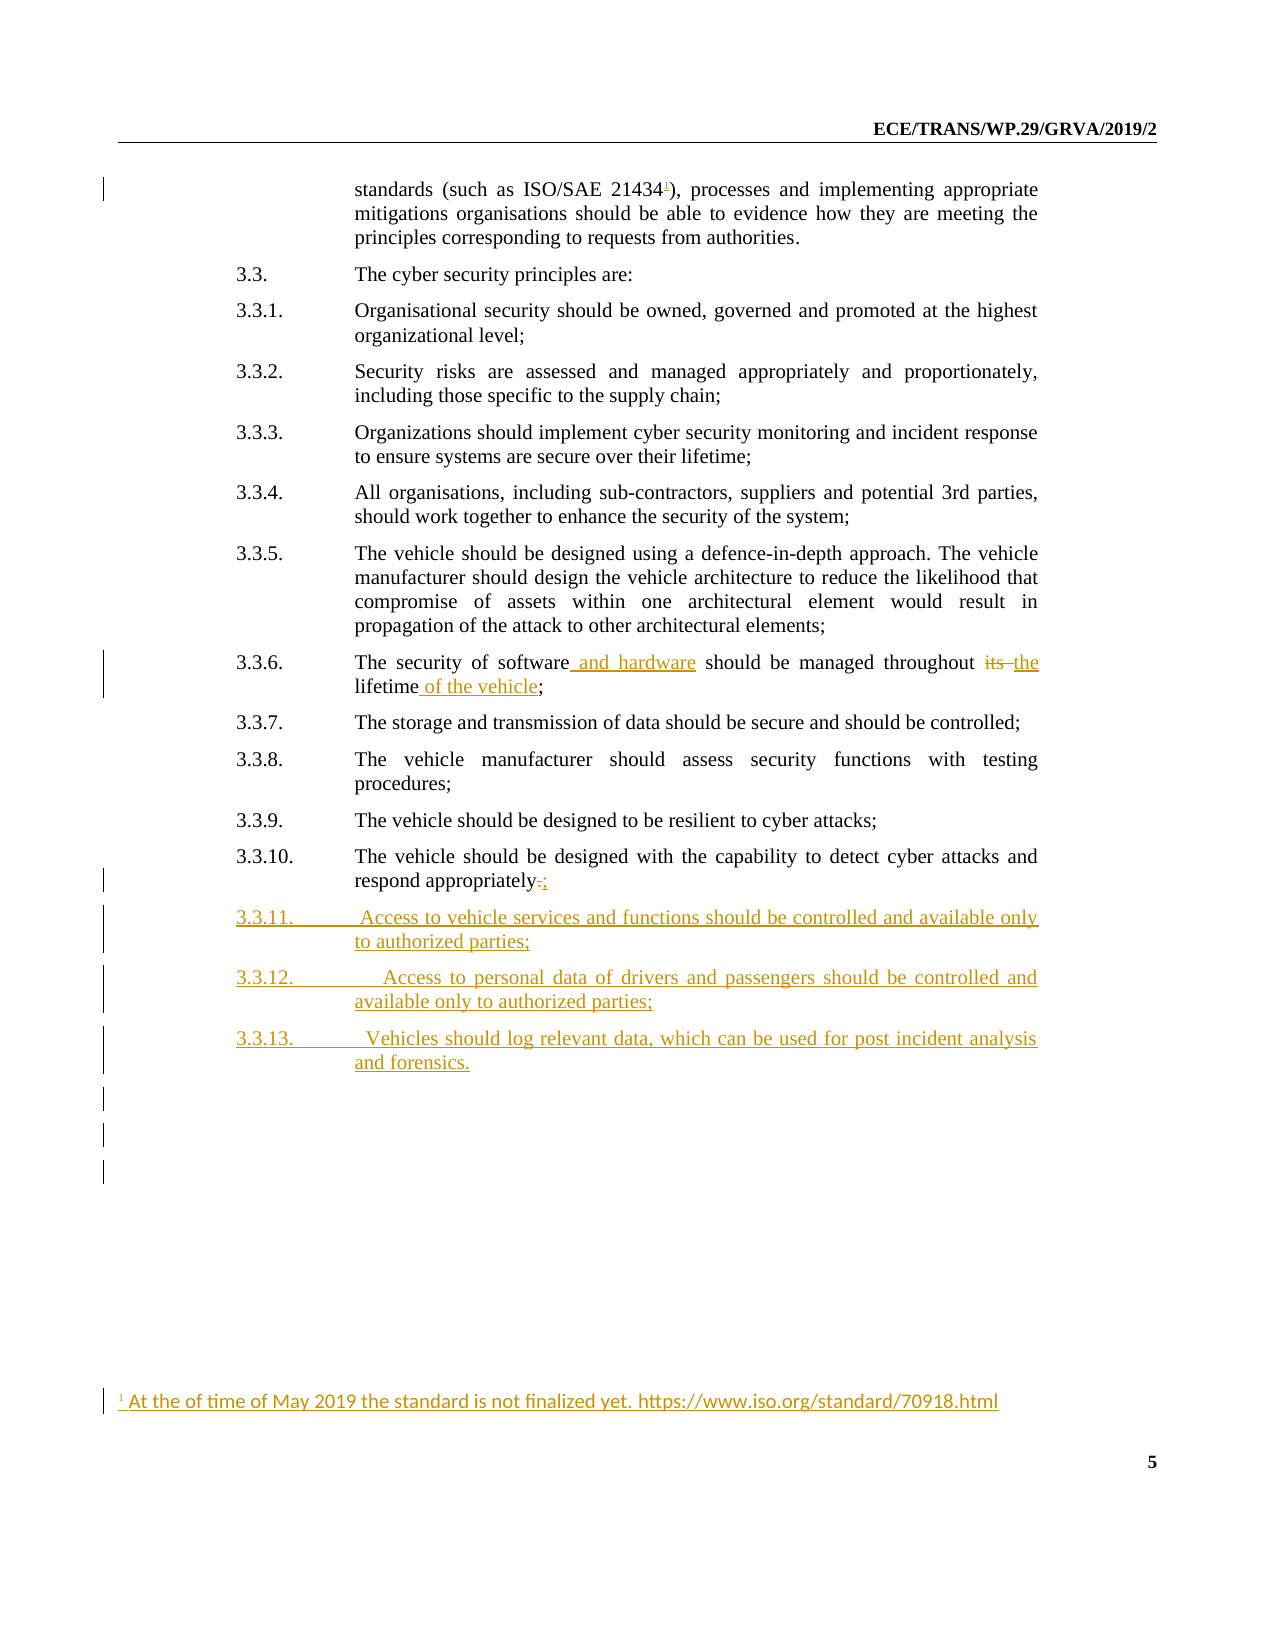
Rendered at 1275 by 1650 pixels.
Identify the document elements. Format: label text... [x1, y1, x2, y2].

text 3.3.3. Organizations should implement cyber security monitoring and incident response to ensure systems are secure over their lifetime; [236, 420, 1039, 468]
text 3.3.7. The storage and transmission of data should be secure and should be controlled; [236, 710, 1039, 734]
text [236, 177, 1039, 249]
text 3.3. The cyber security principles are: [236, 262, 1039, 286]
text 3.3.4. All organisations, including sub-contractors, suppliers and potential 3rd parties, should work together to enhance the security of the system; [236, 480, 1039, 528]
text 3.3.10. The vehicle should be designed with the capability to detect cyber attacks and respond appropriately [236, 844, 1039, 892]
text 3.3.6. The security of software should be managed throughout lifetime; [236, 650, 1039, 698]
text 3.3.1. Organisational security should be owned, governed and promoted at the highest organizational level; [236, 298, 1039, 347]
text 3.3.8. The vehicle manufacturer should assess security functions with testing procedures; [236, 747, 1039, 795]
text 3.3.9. The vehicle should be designed to be resilient to cyber attacks; [236, 807, 1039, 832]
text 3.3.5. The vehicle should be designed using a defence-in-depth approach. The vehicle manufacturer should design the vehicle architecture to reduce the likelihood that compromise of assets within one architectural element would result in propagation of the attack to other architectural elements; [236, 541, 1039, 637]
text 3.3.2. Security risks are assessed and managed appropriately and proportionately, including those specific to the supply chain; [236, 359, 1039, 407]
